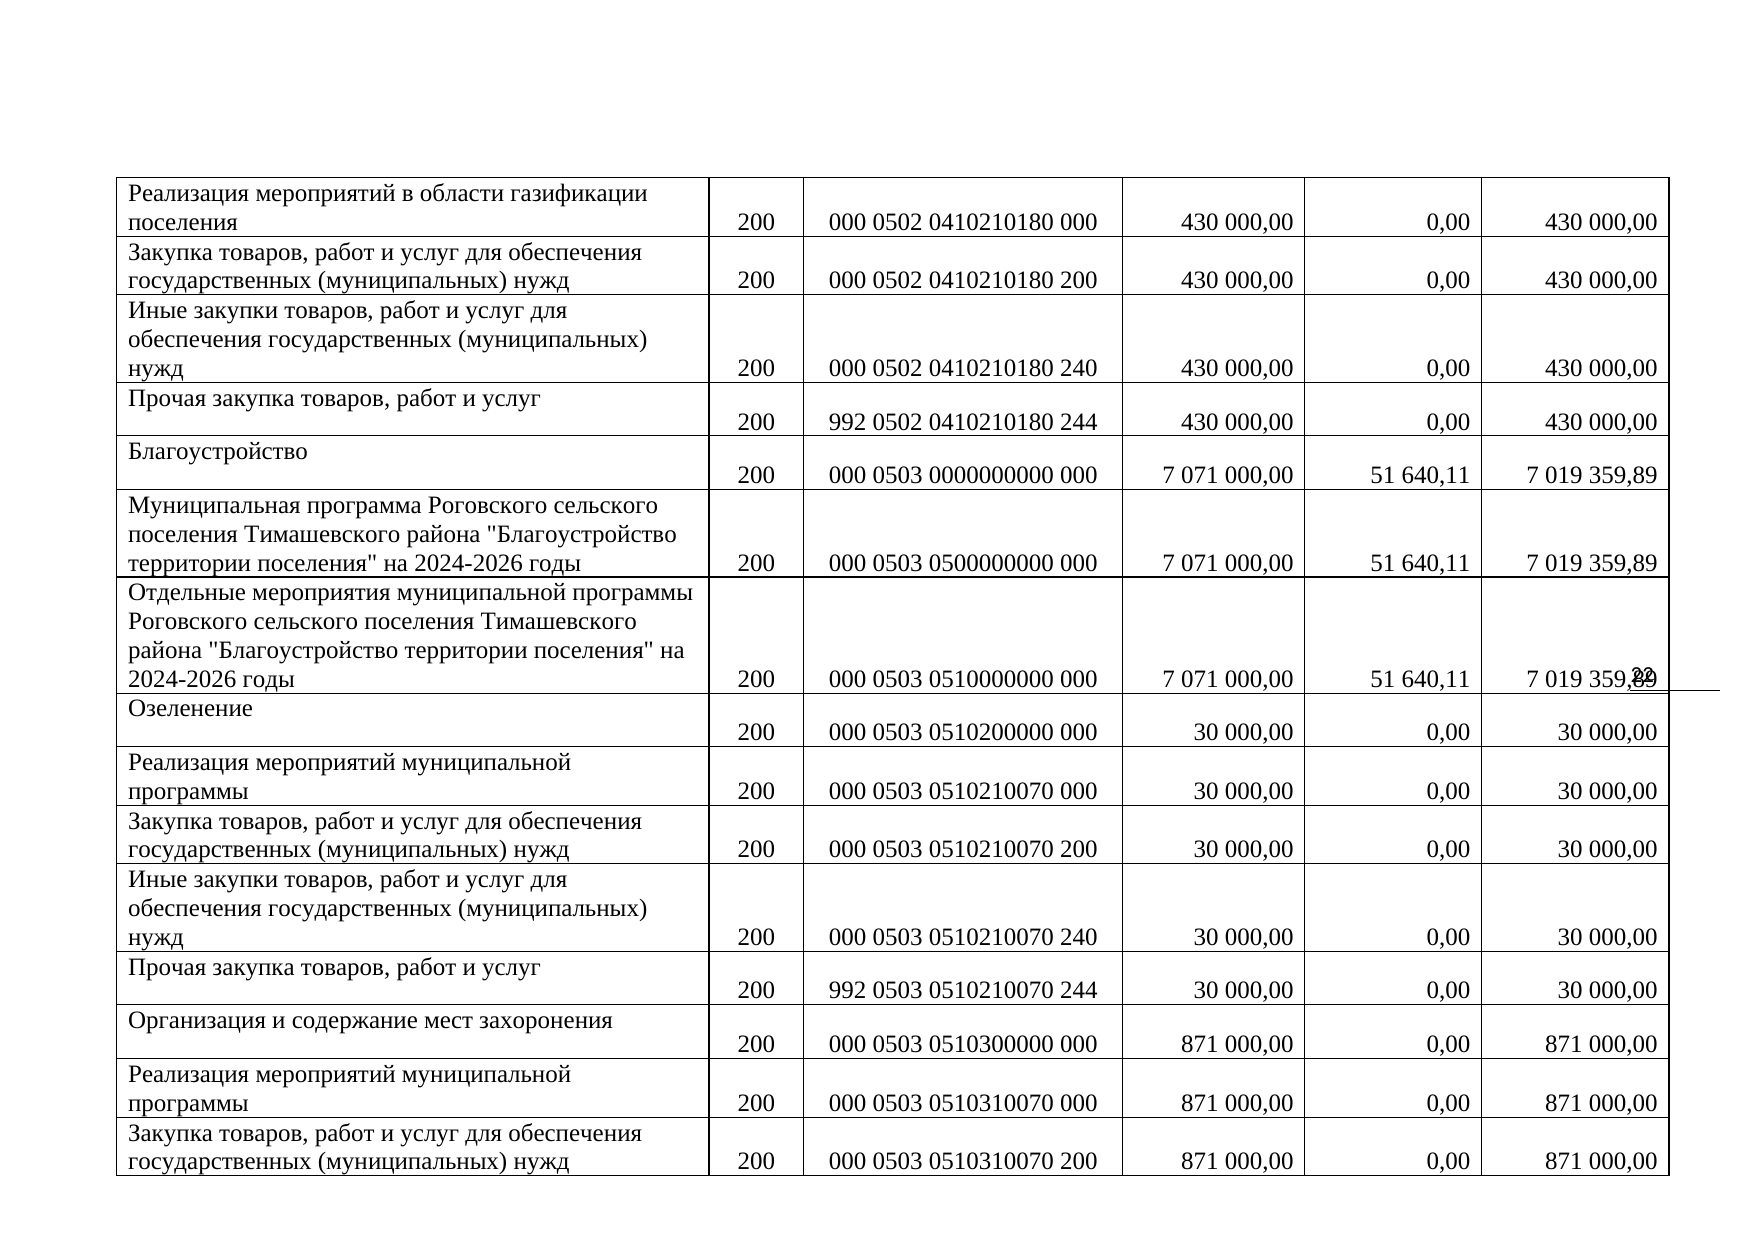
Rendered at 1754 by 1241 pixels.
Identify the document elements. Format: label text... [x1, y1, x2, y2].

table_cell 000 0502 0410210180 240 [804, 295, 1122, 382]
table_cell Прочая закупка товаров, работ и услуг [117, 952, 708, 1004]
table_cell Озеленение [117, 694, 708, 746]
table_cell 000 0503 0510000000 000 [804, 578, 1122, 692]
table_cell 0,00 [1305, 694, 1481, 746]
table_cell Прочая закупка товаров, работ и услуг [117, 383, 708, 435]
table_cell 200 [710, 178, 803, 236]
table_cell 000 0503 0510310070 000 [804, 1059, 1122, 1117]
table_cell 7 071 000,00 [1123, 436, 1304, 489]
table_cell 200 [710, 383, 803, 435]
table_cell 430 000,00 [1123, 383, 1304, 435]
table_cell 430 000,00 [1123, 178, 1304, 236]
table_cell 430 000,00 [1123, 295, 1304, 382]
table_cell 200 [710, 694, 803, 746]
table_cell 30 000,00 [1482, 864, 1668, 951]
table_cell 200 [710, 1059, 803, 1117]
table_cell 30 000,00 [1123, 747, 1304, 805]
table_cell 51 640,11 [1305, 436, 1481, 489]
table_cell Реализация мероприятий муниципальной программы [117, 1059, 708, 1117]
table_cell 51 640,11 [1305, 490, 1481, 576]
table_cell 7 071 000,00 [1123, 490, 1304, 576]
table_cell 430 000,00 [1482, 178, 1668, 236]
table_cell 871 000,00 [1123, 1059, 1304, 1117]
table_cell 430 000,00 [1482, 383, 1668, 435]
table_cell 30 000,00 [1482, 694, 1668, 746]
table_cell Иные закупки товаров, работ и услуг для обеспечения государственных (муниципальных) нужд [117, 864, 708, 951]
table_cell 30 000,00 [1482, 806, 1668, 863]
table_cell 200 [710, 436, 803, 489]
table_cell 30 000,00 [1482, 747, 1668, 805]
table_cell 0,00 [1305, 1059, 1481, 1117]
table_cell 200 [710, 578, 803, 692]
table_cell 000 0503 0510210070 000 [804, 747, 1122, 805]
table_cell 0,00 [1305, 1005, 1481, 1058]
table_cell Реализация мероприятий в области газификации поселения [117, 178, 708, 236]
table_cell 0,00 [1305, 383, 1481, 435]
table_cell 30 000,00 [1123, 806, 1304, 863]
table_cell 200 [710, 1005, 803, 1058]
table_cell 000 0503 0000000000 000 [804, 436, 1122, 489]
table_cell 871 000,00 [1482, 1005, 1668, 1058]
table_cell 000 0503 0510310070 200 [804, 1118, 1122, 1175]
table_cell Закупка товаров, работ и услуг для обеспечения государственных (муниципальных) нужд [117, 806, 708, 863]
table_cell 200 [710, 952, 803, 1004]
table_cell 0,00 [1305, 295, 1481, 382]
table_cell 0,00 [1305, 747, 1481, 805]
table_cell 0,00 [1305, 1118, 1481, 1175]
table_cell 7 019 359,89 [1482, 578, 1668, 692]
table_cell Благоустройство [117, 436, 708, 489]
table_cell 200 [710, 864, 803, 951]
table_cell 7 019 359,89 [1482, 436, 1668, 489]
table_cell 000 0503 0510300000 000 [804, 1005, 1122, 1058]
table_cell 871 000,00 [1123, 1118, 1304, 1175]
table_cell 000 0503 0510210070 240 [804, 864, 1122, 951]
table_cell 200 [710, 490, 803, 576]
table_cell 0,00 [1305, 178, 1481, 236]
table_cell 992 0502 0410210180 244 [804, 383, 1122, 435]
table_cell 430 000,00 [1123, 237, 1304, 294]
table_cell Реализация мероприятий муниципальной программы [117, 747, 708, 805]
table_cell Муниципальная программа Роговского сельского поселения Тимашевского района "Благоустройство территории поселения" на 2024-2026 годы [117, 490, 708, 576]
table_cell 0,00 [1305, 864, 1481, 951]
table_cell 30 000,00 [1123, 864, 1304, 951]
table_cell 000 0502 0410210180 200 [804, 237, 1122, 294]
table_cell 871 000,00 [1123, 1005, 1304, 1058]
table_cell Закупка товаров, работ и услуг для обеспечения государственных (муниципальных) нужд [117, 237, 708, 294]
table_cell 200 [710, 237, 803, 294]
table_cell 30 000,00 [1123, 952, 1304, 1004]
table_cell 000 0503 0510210070 200 [804, 806, 1122, 863]
table_cell Организация и содержание мест захоронения [117, 1005, 708, 1058]
table_cell 30 000,00 [1482, 952, 1668, 1004]
table_cell 871 000,00 [1482, 1059, 1668, 1117]
table_cell 51 640,11 [1305, 578, 1481, 692]
table_cell 992 0503 0510210070 244 [804, 952, 1122, 1004]
table_cell 7 071 000,00 [1123, 578, 1304, 692]
table_cell Иные закупки товаров, работ и услуг для обеспечения государственных (муниципальных) нужд [117, 295, 708, 382]
table_cell 200 [710, 747, 803, 805]
table_cell 430 000,00 [1482, 237, 1668, 294]
table_cell Закупка товаров, работ и услуг для обеспечения государственных (муниципальных) нужд [117, 1118, 708, 1175]
table_cell 200 [710, 1118, 803, 1175]
table_cell 000 0503 0500000000 000 [804, 490, 1122, 576]
table_cell 30 000,00 [1123, 694, 1304, 746]
table_cell 7 019 359,89 [1482, 490, 1668, 576]
table_cell 0,00 [1305, 237, 1481, 294]
table_cell 200 [710, 806, 803, 863]
table_cell 0,00 [1305, 806, 1481, 863]
table_cell Отдельные мероприятия муниципальной программы Роговского сельского поселения Тимашевского района "Благоустройство территории поселения" на 2024-2026 годы [117, 578, 708, 692]
table_cell 200 [710, 295, 803, 382]
table_cell 000 0503 0510200000 000 [804, 694, 1122, 746]
table_cell 0,00 [1305, 952, 1481, 1004]
table_cell 430 000,00 [1482, 295, 1668, 382]
table_cell 000 0502 0410210180 000 [804, 178, 1122, 236]
table_cell 871 000,00 [1482, 1118, 1668, 1175]
